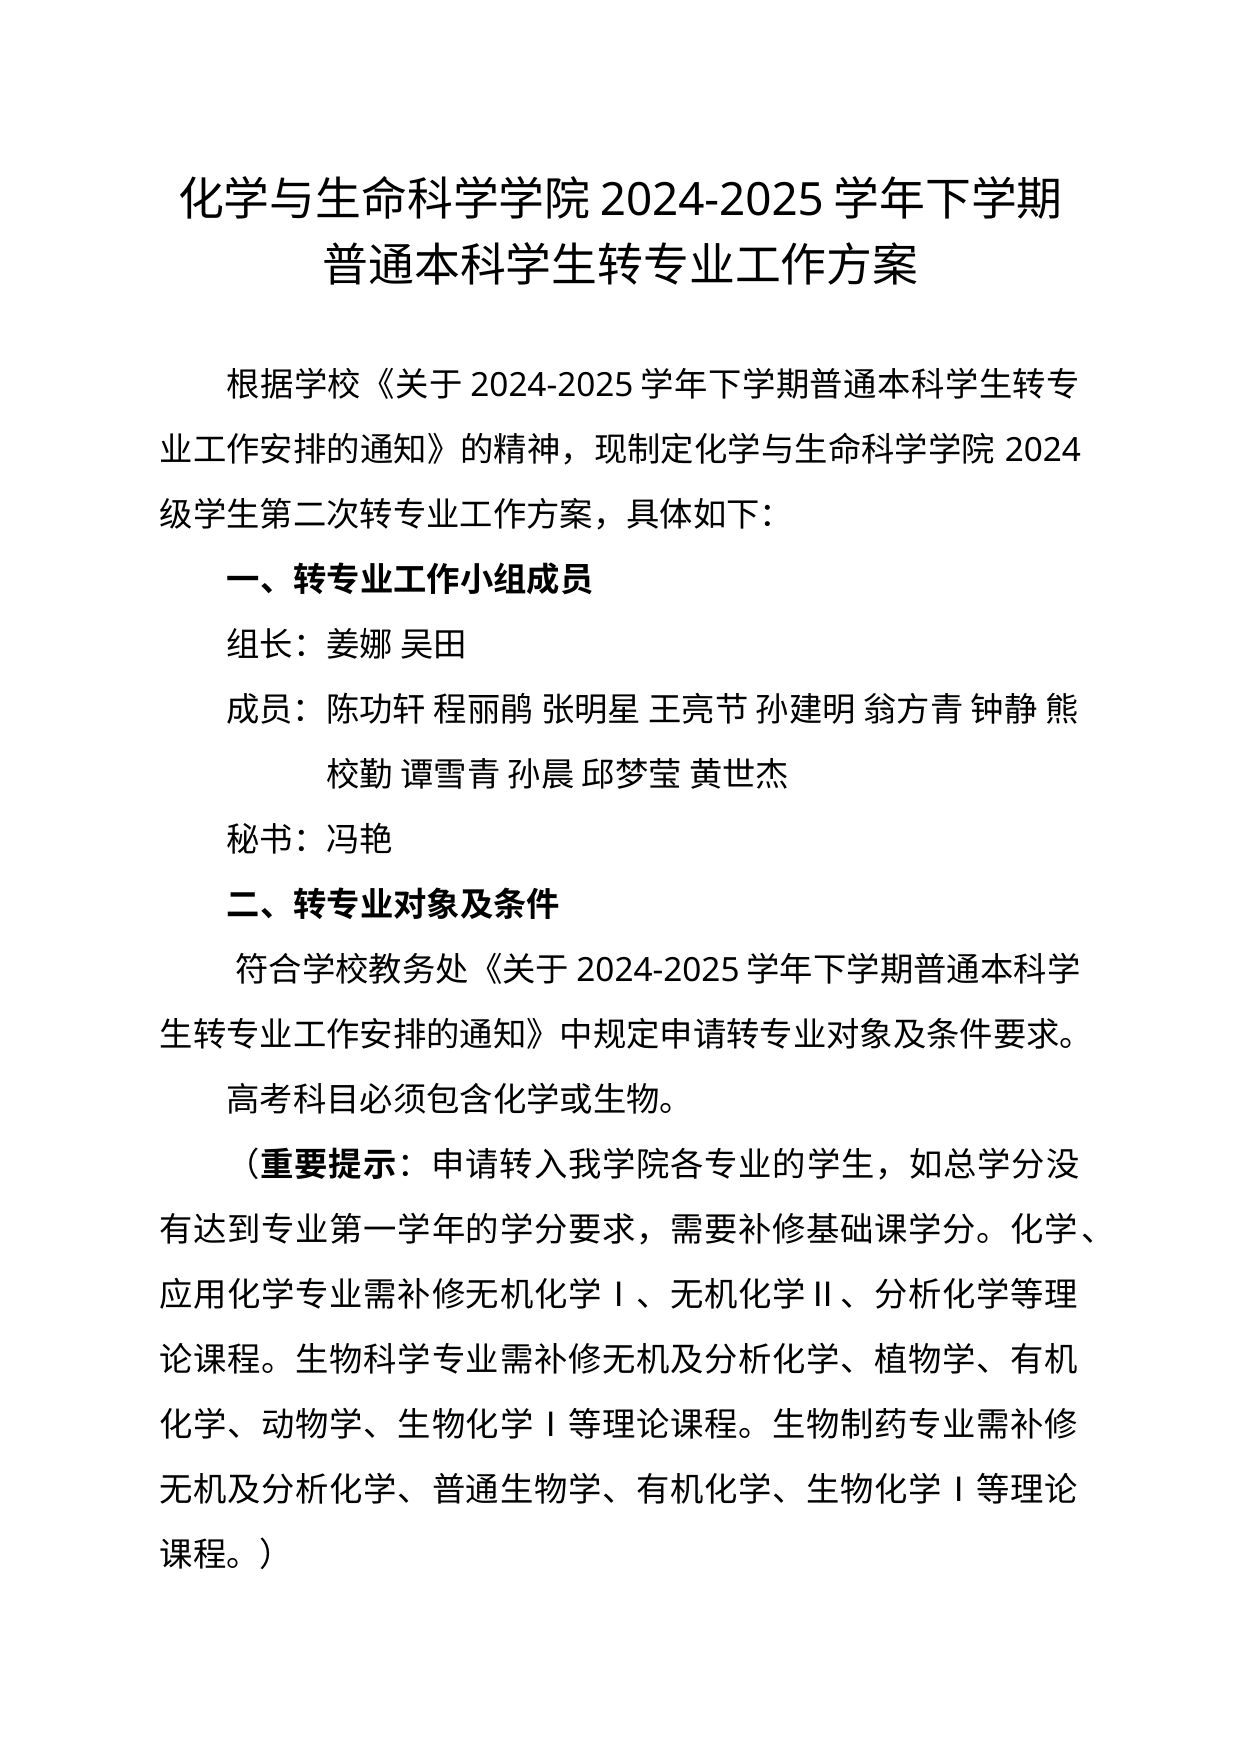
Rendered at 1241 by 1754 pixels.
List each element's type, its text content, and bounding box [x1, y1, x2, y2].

text 二、转专业对象及条件 [159, 869, 1081, 934]
text 成员：陈功轩 程丽鹃 张明星 王亮节 孙建明 翁方青 钟静 熊校勤 谭雪青 孙晨 邱梦莹 黄世杰 [226, 674, 1081, 804]
text 一、转专业工作小组成员 [159, 544, 1081, 609]
text （重要提示：申请转入我学院各专业的学生，如总学分没有达到专业第一学年的学分要求，需要补修基础课学分。化学、应用化学专业需补修无机化学Ⅰ、无机化学Ⅱ、分析化学等理论课程。生物科学专业需补修无机及分析化学、植物学、有机化学、动物学、生物化学Ⅰ等理论课程。生物制药专业需补修无机及分析化学、普通生物学、有机化学、生物化学Ⅰ等理论课程。） [159, 1129, 1081, 1584]
text 化学与生命科学学院2024-2025学年下学期 普通本科学生转专业工作方案 [159, 162, 1081, 295]
text 符合学校教务处《关于2024-2025学年下学期普通本科学生转专业工作安排的通知》中规定申请转专业对象及条件要求。 [159, 934, 1081, 1064]
text 高考科目必须包含化学或生物。 [159, 1064, 1081, 1129]
text 根据学校《关于2024-2025学年下学期普通本科学生转专业工作安排的通知》的精神，现制定化学与生命科学学院2024级学生第二次转专业工作方案，具体如下： [159, 349, 1081, 544]
text 组长：姜娜 吴田 [159, 609, 1081, 674]
text 秘书：冯艳 [159, 804, 1081, 869]
